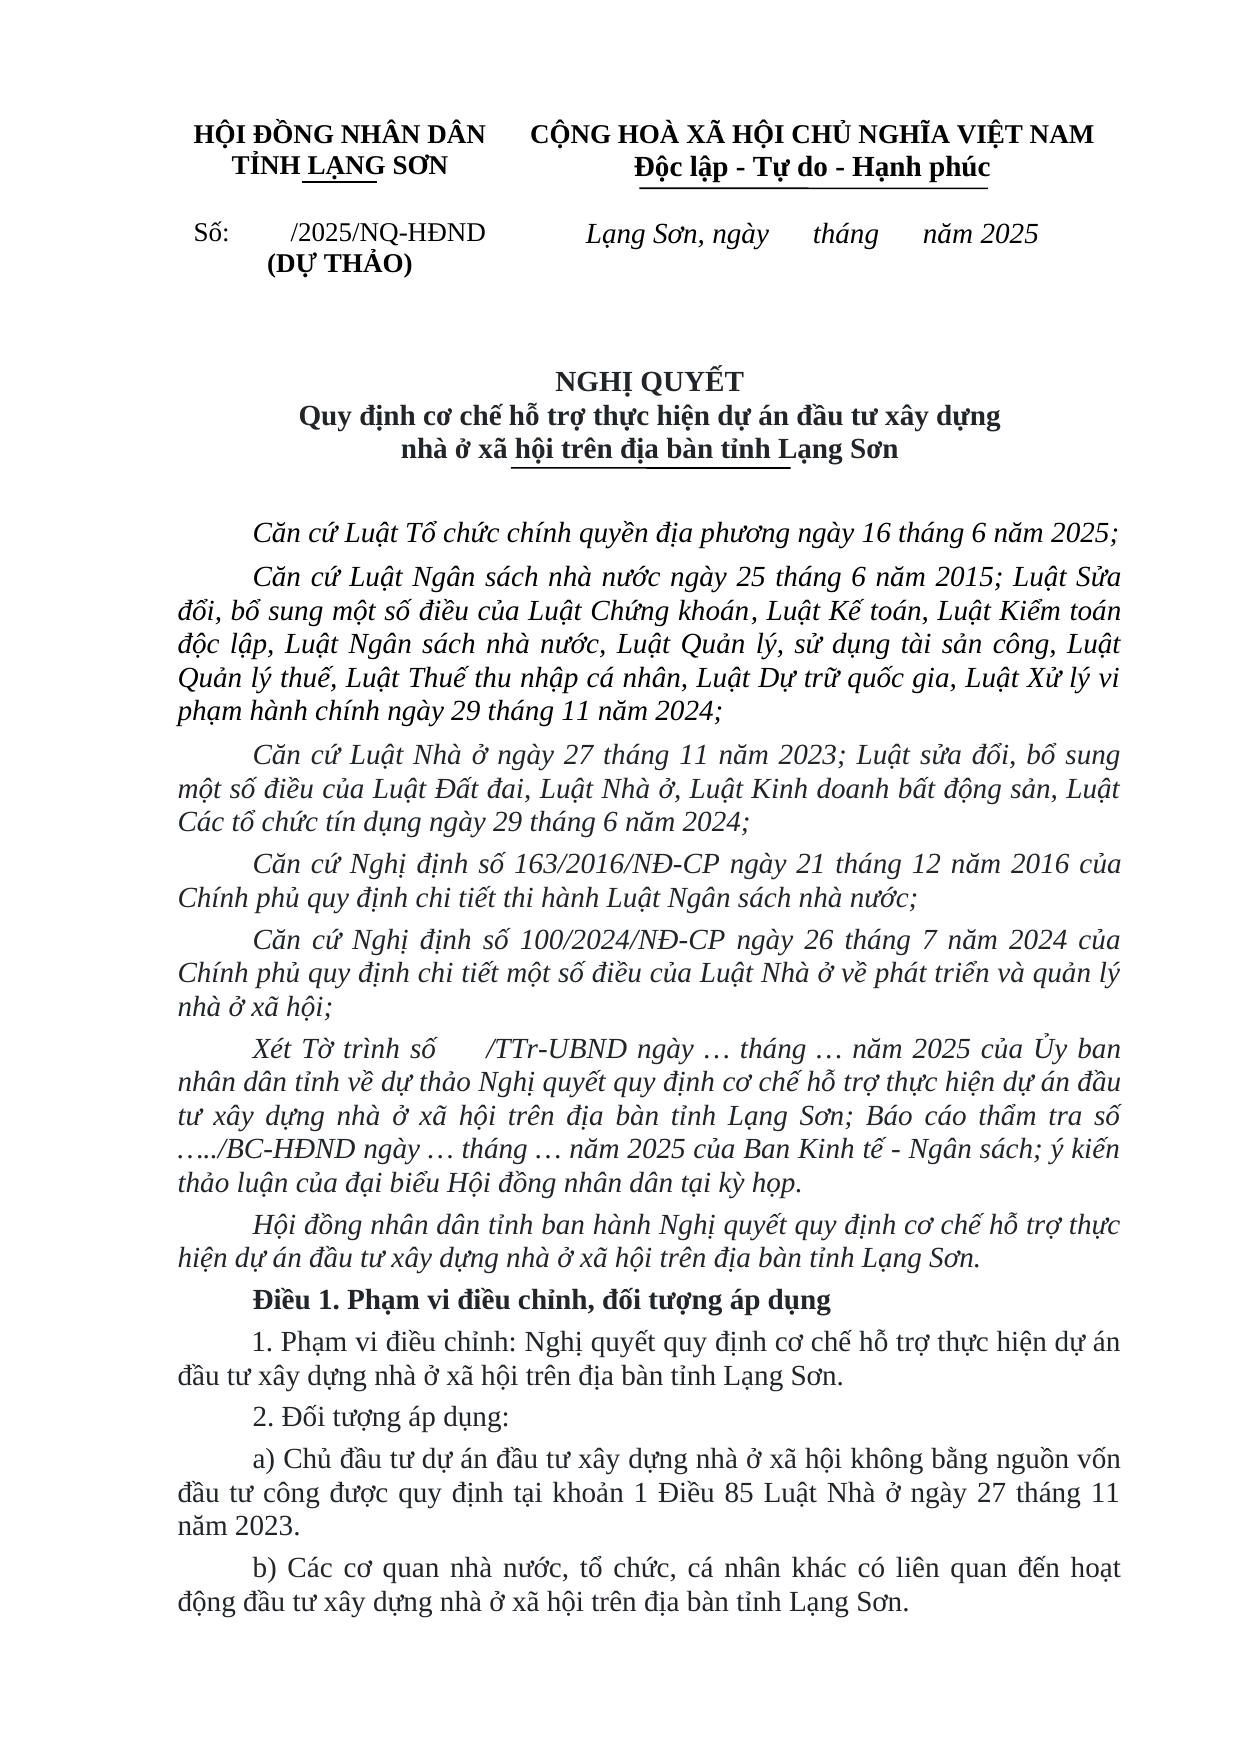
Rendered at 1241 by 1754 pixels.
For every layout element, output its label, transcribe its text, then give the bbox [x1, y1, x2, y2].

text Điều 1. Phạm vi điều chỉnh, đối tượng áp dụng [177, 1282, 1122, 1316]
text nhà ở xã hội trên địa bàn tỉnh Lạng Sơn [177, 432, 1122, 465]
text 1. Phạm vi điều chỉnh: Nghị quyết quy định cơ chế hỗ trợ thực hiện dự án đầu tư xây dựng nhà ở xã hội trên địa bàn tỉnh Lạng Sơn. [177, 1324, 1122, 1391]
table_header HỘI ĐỒNG NHÂN DÂN TỈNH LẠNG SƠN [177, 118, 502, 216]
text a) Chủ đầu tư dự án đầu tư xây dựng nhà ở xã hội không bằng nguồn vốn đầu tư công được quy định tại khoản 1 Điều 85 Luật Nhà ở ngày 27 tháng 11 năm 2023. [177, 1441, 1122, 1542]
text Căn cứ Nghị định số 100/2024/NĐ-CP ngày 26 tháng 7 năm 2024 của Chính phủ quy định chi tiết một số điều của Luật Nhà ở về phát triển và quản lý nhà ở xã hội; [177, 922, 1122, 1022]
text Hội đồng nhân dân tỉnh ban hành Nghị quyết quy định cơ chế hỗ trợ thực hiện dự án đầu tư xây dựng nhà ở xã hội trên địa bàn tỉnh Lạng Sơn. [177, 1207, 1122, 1274]
text Căn cứ Luật Ngân sách nhà nước ngày 25 tháng 6 năm 2015; Luật Sửa đổi, bổ sung một số điều của Luật Chứng khoán, Luật Kế toán, Luật Kiểm toán độc lập, Luật Ngân sách nhà nước, Luật Quản lý, sử dụng tài sản công, Luật Quản lý thuế, Luật Thuế thu nhập cá nhân, Luật Dự trữ quốc gia, Luật Xử lý vi phạm hành chính ngày 29 tháng 11 năm 2024; [177, 559, 1122, 727]
text Xét Tờ trình số /TTr-UBND ngày … tháng … năm 2025 của Ủy ban nhân dân tỉnh về dự thảo Nghị quyết quy định cơ chế hỗ trợ thực hiện dự án đầu tư xây dựng nhà ở xã hội trên địa bàn tỉnh Lạng Sơn; Báo cáo thẩm tra số …../BC-HĐND ngày … tháng … năm 2025 của Ban Kinh tế - Ngân sách; ý kiến thảo luận của đại biểu Hội đồng nhân dân tại kỳ họp. [177, 1031, 1122, 1198]
table_cell Số: /2025/NQ-HĐND (DỰ THẢO) [177, 216, 502, 279]
text Quy định cơ chế hỗ trợ thực hiện dự án đầu tư xây dựng [177, 398, 1122, 432]
table_cell Lạng Sơn, ngày tháng năm 2025 [502, 216, 1122, 279]
text 2. Đối tượng áp dụng: [177, 1399, 1122, 1433]
text Căn cứ Nghị định số 163/2016/NĐ-CP ngày 21 tháng 12 năm 2016 của Chính phủ quy định chi tiết thi hành Luật Ngân sách nhà nước; [177, 846, 1122, 913]
text Căn cứ Luật Tổ chức chính quyền địa phương ngày 16 tháng 6 năm 2025; [177, 515, 1122, 549]
text b) Các cơ quan nhà nước, tổ chức, cá nhân khác có liên quan đến hoạt động đầu tư xây dựng nhà ở xã hội trên địa bàn tỉnh Lạng Sơn. [177, 1550, 1122, 1617]
table_header CỘNG HOÀ XÃ HỘI CHỦ NGHĨA VIỆT NAM Độc lập - Tự do - Hạnh phúc [502, 118, 1122, 216]
text NGHỊ QUYẾT [177, 364, 1122, 398]
text Căn cứ Luật Nhà ở ngày 27 tháng 11 năm 2023; Luật sửa đổi, bổ sung một số điều của Luật Đất đai, Luật Nhà ở, Luật Kinh doanh bất động sản, Luật Các tổ chức tín dụng ngày 29 tháng 6 năm 2024; [177, 737, 1122, 838]
